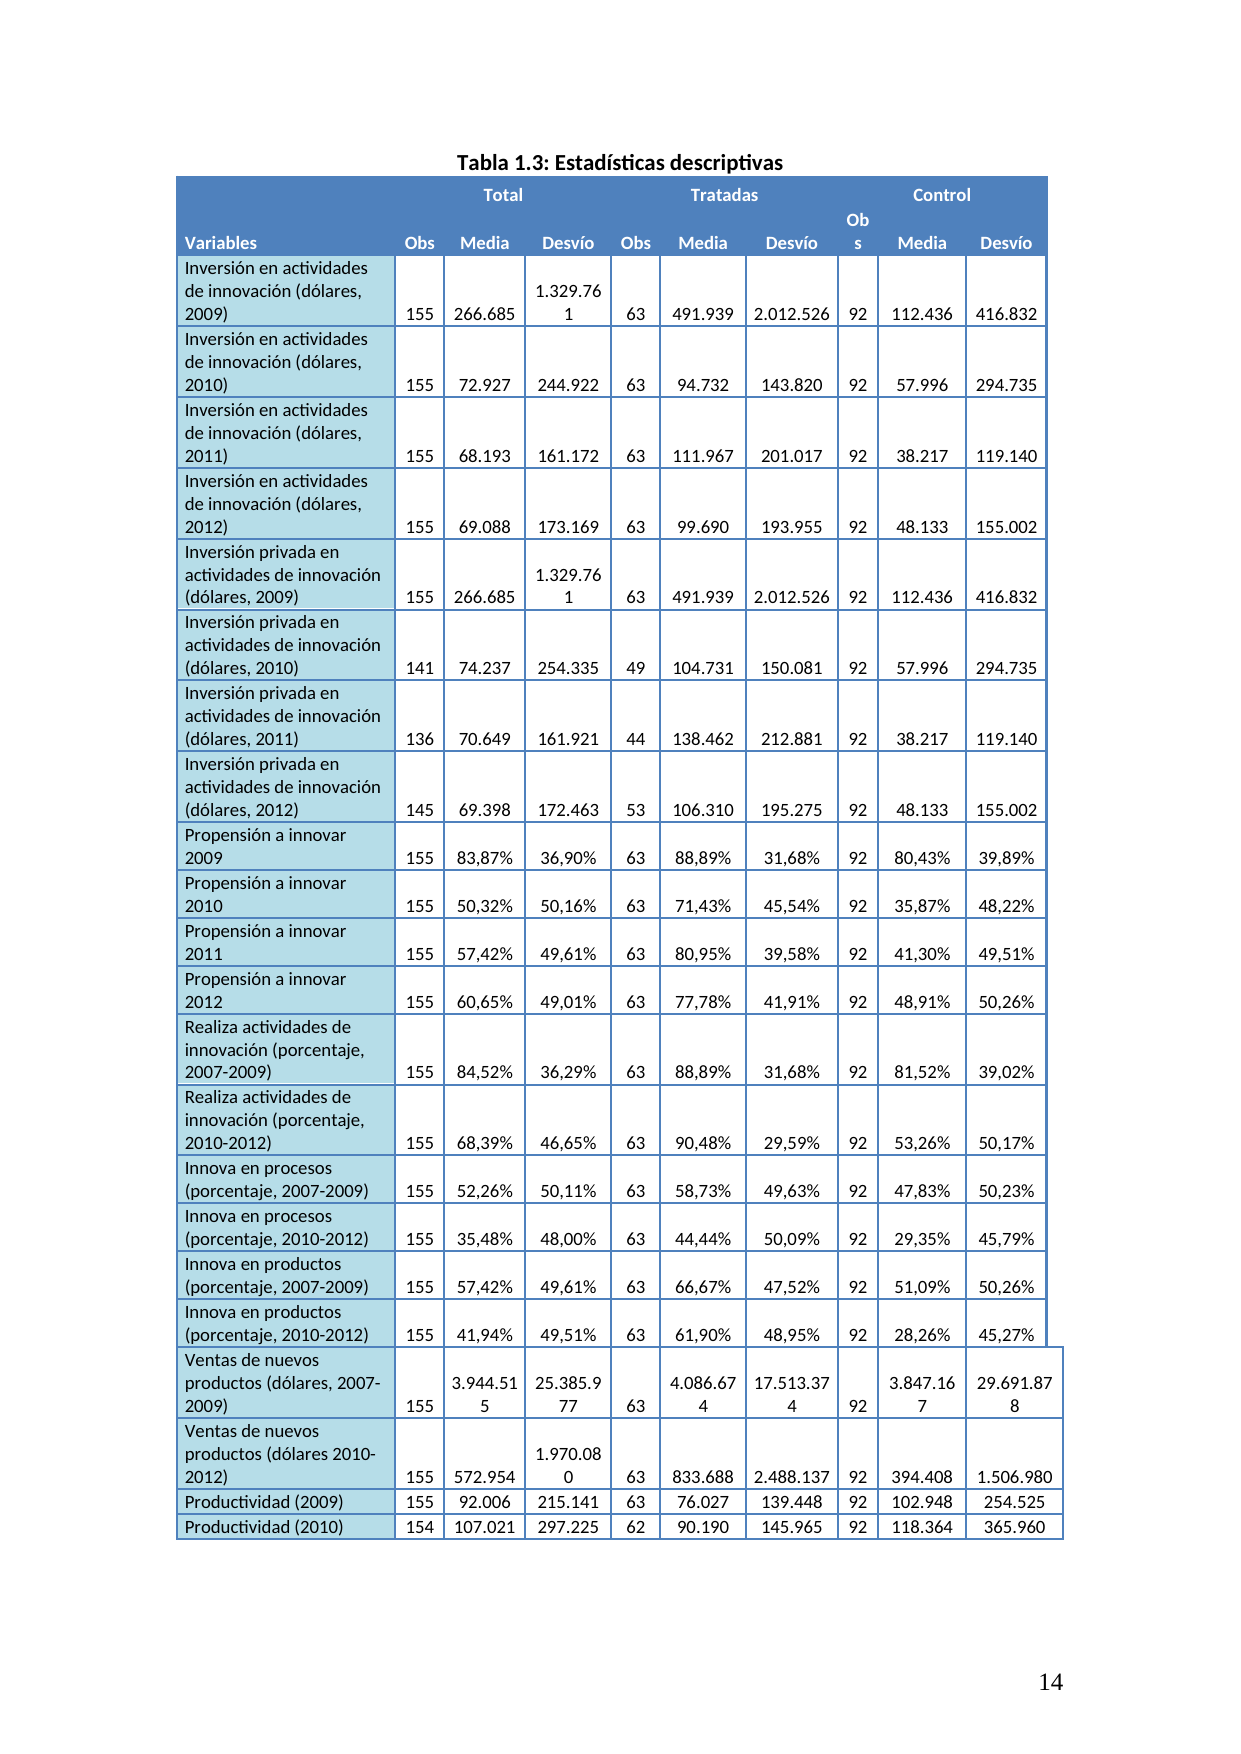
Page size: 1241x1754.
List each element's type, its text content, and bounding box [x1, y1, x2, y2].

table_cell 92 [839, 1204, 877, 1250]
table_cell 266.685 [445, 540, 524, 608]
table_cell 92.006 [445, 1490, 524, 1513]
table_header Total [396, 178, 610, 206]
table_cell 92 [839, 1348, 877, 1417]
table_cell Inversión privada en actividades de innovación (dólares, 2009) [178, 540, 394, 608]
table_cell 155 [396, 1300, 443, 1346]
table_cell 161.172 [526, 398, 610, 467]
table_cell 38.217 [879, 398, 965, 467]
table_cell 84,52% [445, 1015, 524, 1083]
table_cell 155 [396, 469, 443, 538]
table_cell 31,68% [747, 1015, 837, 1083]
table_cell 297.225 [526, 1515, 610, 1538]
table_cell 47,83% [879, 1156, 965, 1202]
table_cell 90.190 [661, 1515, 745, 1538]
table_cell 94.732 [661, 327, 745, 396]
table_cell Propensión a innovar 2009 [178, 823, 394, 869]
table_cell 365.960 [967, 1515, 1062, 1538]
table_cell 111.967 [661, 398, 745, 467]
table_cell 39,89% [967, 823, 1045, 869]
table_cell 138.462 [661, 681, 745, 750]
table_cell Innova en procesos (porcentaje, 2010-2012) [178, 1204, 394, 1250]
table_cell 92 [839, 469, 877, 538]
table_cell Inversión en actividades de innovación (dólares, 2011) [178, 398, 394, 467]
table_cell 155 [396, 327, 443, 396]
table_cell 155 [396, 967, 443, 1013]
table_cell Inversión en actividades de innovación (dólares, 2012) [178, 469, 394, 538]
table_cell 83,87% [445, 823, 524, 869]
table_cell 48.133 [879, 469, 965, 538]
table_cell 155 [396, 1348, 443, 1417]
table_cell Propensión a innovar 2012 [178, 967, 394, 1013]
table_cell 143.820 [747, 327, 837, 396]
table_cell 416.832 [967, 540, 1045, 608]
table_cell 294.735 [967, 327, 1045, 396]
table_cell 92 [839, 1086, 877, 1154]
table_cell Realiza actividades de innovación (porcentaje, 2007-2009) [178, 1015, 394, 1083]
table_cell 394.408 [879, 1419, 965, 1488]
table_cell Inversión privada en actividades de innovación (dólares, 2012) [178, 752, 394, 821]
table_cell 92 [839, 919, 877, 965]
table_cell 25.385.977 [526, 1348, 610, 1417]
table_cell Inversión privada en actividades de innovación (dólares, 2010) [178, 611, 394, 679]
table_cell 90,48% [661, 1086, 745, 1154]
table_cell 48,91% [879, 967, 965, 1013]
table_cell 61,90% [661, 1300, 745, 1346]
table_cell 57,42% [445, 919, 524, 965]
table_cell 50,09% [747, 1204, 837, 1250]
table_cell 92 [839, 1156, 877, 1202]
table_cell 92 [839, 327, 877, 396]
table_cell 49,61% [526, 1252, 610, 1298]
table_cell 92 [839, 1252, 877, 1298]
table_cell 50,32% [445, 871, 524, 917]
table_cell 107.021 [445, 1515, 524, 1538]
table_cell 29.691.878 [967, 1348, 1062, 1417]
table_cell 50,16% [526, 871, 610, 917]
table_cell 39,02% [967, 1015, 1045, 1083]
table_cell 48,22% [967, 871, 1045, 917]
table_cell 88,89% [661, 1015, 745, 1083]
table_cell Desvío [967, 209, 1045, 254]
table_cell 63 [612, 1086, 659, 1154]
table_cell 72.927 [445, 327, 524, 396]
table_cell 150.081 [747, 611, 837, 679]
table_cell 80,43% [879, 823, 965, 869]
table_cell 141 [396, 611, 443, 679]
table_cell 155.002 [967, 469, 1045, 538]
table_cell 17.513.374 [747, 1348, 837, 1417]
table_cell 1.329.761 [526, 540, 610, 608]
table_cell 92 [839, 1015, 877, 1083]
table_cell Innova en productos (porcentaje, 2007-2009) [178, 1252, 394, 1298]
table_cell 92 [839, 871, 877, 917]
table_cell 31,68% [747, 823, 837, 869]
table_cell 63 [612, 1252, 659, 1298]
table_cell 294.735 [967, 611, 1045, 679]
table_cell Inversión privada en actividades de innovación (dólares, 2011) [178, 681, 394, 750]
table_cell 3.944.515 [445, 1348, 524, 1417]
table_header Control [839, 178, 1045, 206]
table_cell 416.832 [967, 256, 1045, 325]
table_cell 119.140 [967, 398, 1045, 467]
table_cell 92 [839, 1300, 877, 1346]
table_cell 62 [612, 1515, 659, 1538]
table_cell 44 [612, 681, 659, 750]
table_cell 51,09% [879, 1252, 965, 1298]
table_cell 92 [839, 256, 877, 325]
table_cell 254.335 [526, 611, 610, 679]
table_cell 139.448 [747, 1490, 837, 1513]
table_cell 155 [396, 871, 443, 917]
table_cell 2.012.526 [747, 256, 837, 325]
table_cell 63 [612, 823, 659, 869]
table_cell 28,26% [879, 1300, 965, 1346]
table_cell 38.217 [879, 681, 965, 750]
table_cell 92 [839, 752, 877, 821]
table_cell 63 [612, 1300, 659, 1346]
table_cell 49,51% [526, 1300, 610, 1346]
table_cell 491.939 [661, 540, 745, 608]
table_cell 77,78% [661, 967, 745, 1013]
table_cell 80,95% [661, 919, 745, 965]
table_cell 36,29% [526, 1015, 610, 1083]
table_cell 29,59% [747, 1086, 837, 1154]
table_cell 63 [612, 1204, 659, 1250]
table_cell Media [661, 209, 745, 254]
table_cell 155 [396, 1419, 443, 1488]
table_cell 63 [612, 1015, 659, 1083]
table_header Tratadas [612, 178, 837, 206]
table_cell 112.436 [879, 256, 965, 325]
table_cell 53,26% [879, 1086, 965, 1154]
table_cell 2.012.526 [747, 540, 837, 608]
table_cell Desvío [747, 209, 837, 254]
table_cell 193.955 [747, 469, 837, 538]
table_cell 92 [839, 967, 877, 1013]
table_cell 45,54% [747, 871, 837, 917]
table_cell 92 [839, 398, 877, 467]
table_cell 112.436 [879, 540, 965, 608]
table_cell Innova en productos (porcentaje, 2010-2012) [178, 1300, 394, 1346]
table_cell 60,65% [445, 967, 524, 1013]
table_cell Inversión en actividades de innovación (dólares, 2010) [178, 327, 394, 396]
table_cell 201.017 [747, 398, 837, 467]
table_cell 1.329.761 [526, 256, 610, 325]
table_cell 92 [839, 1419, 877, 1488]
table_cell 50,11% [526, 1156, 610, 1202]
table_cell 57.996 [879, 327, 965, 396]
table_cell 45,79% [967, 1204, 1045, 1250]
table_cell 155 [396, 1086, 443, 1154]
table_cell 254.525 [967, 1490, 1062, 1513]
table_cell 88,89% [661, 823, 745, 869]
table_cell 63 [612, 1156, 659, 1202]
table_cell 155 [396, 919, 443, 965]
table_cell Ventas de nuevos productos (dólares 2010-2012) [178, 1419, 394, 1488]
table_cell 102.948 [879, 1490, 965, 1513]
table_cell 145.965 [747, 1515, 837, 1538]
table_cell 35,48% [445, 1204, 524, 1250]
table_cell 48.133 [879, 752, 965, 821]
table_cell Innova en procesos (porcentaje, 2007-2009) [178, 1156, 394, 1202]
table_cell 46,65% [526, 1086, 610, 1154]
table_cell 155 [396, 1204, 443, 1250]
table_cell 58,73% [661, 1156, 745, 1202]
table_cell 244.922 [526, 327, 610, 396]
table_cell 155.002 [967, 752, 1045, 821]
table_cell 1.970.080 [526, 1419, 610, 1488]
table_header Variables [178, 178, 394, 254]
table_cell 63 [612, 967, 659, 1013]
table_cell Inversión en actividades de innovación (dólares, 2009) [178, 256, 394, 325]
table_cell 92 [839, 681, 877, 750]
text Tabla 1.3: Estadísticas descriptivas [177, 148, 1063, 176]
table_cell 155 [396, 540, 443, 608]
table_cell 50,26% [967, 1252, 1045, 1298]
table_cell 63 [612, 398, 659, 467]
table_cell 70.649 [445, 681, 524, 750]
table_cell 71,43% [661, 871, 745, 917]
table_cell 155 [396, 1156, 443, 1202]
table_cell 57,42% [445, 1252, 524, 1298]
table_cell 173.169 [526, 469, 610, 538]
table_cell 49,51% [967, 919, 1045, 965]
table_cell 99.690 [661, 469, 745, 538]
table_cell 45,27% [967, 1300, 1045, 1346]
table_cell 41,30% [879, 919, 965, 965]
table_cell 52,26% [445, 1156, 524, 1202]
table_cell 1.506.980 [967, 1419, 1062, 1488]
table_cell 3.847.167 [879, 1348, 965, 1417]
table_cell Media [879, 209, 965, 254]
table_cell 39,58% [747, 919, 837, 965]
table_cell 212.881 [747, 681, 837, 750]
table_cell 74.237 [445, 611, 524, 679]
table_cell 215.141 [526, 1490, 610, 1513]
table_cell 48,95% [747, 1300, 837, 1346]
table_cell 49,63% [747, 1156, 837, 1202]
table_cell 49,61% [526, 919, 610, 965]
table_cell 63 [612, 327, 659, 396]
table_cell Obs [612, 209, 659, 254]
table_cell 491.939 [661, 256, 745, 325]
table_cell 47,52% [747, 1252, 837, 1298]
table_cell Realiza actividades de innovación (porcentaje, 2010-2012) [178, 1086, 394, 1154]
table_cell 53 [612, 752, 659, 821]
table_cell 63 [612, 871, 659, 917]
table_cell 63 [612, 469, 659, 538]
table_cell 63 [612, 256, 659, 325]
table_cell 266.685 [445, 256, 524, 325]
table_cell 136 [396, 681, 443, 750]
table_cell 145 [396, 752, 443, 821]
table_cell 4.086.674 [661, 1348, 745, 1417]
table_cell 69.398 [445, 752, 524, 821]
table_cell 50,26% [967, 967, 1045, 1013]
table_cell 92 [839, 540, 877, 608]
table_cell 195.275 [747, 752, 837, 821]
table_cell 63 [612, 1490, 659, 1513]
table_cell 35,87% [879, 871, 965, 917]
table_cell 155 [396, 398, 443, 467]
table_cell 155 [396, 1490, 443, 1513]
table_cell 36,90% [526, 823, 610, 869]
table_cell Productividad (2009) [178, 1490, 394, 1513]
table_cell 92 [839, 611, 877, 679]
table_cell 155 [396, 1252, 443, 1298]
table_cell 69.088 [445, 469, 524, 538]
table_cell 41,94% [445, 1300, 524, 1346]
table_cell 48,00% [526, 1204, 610, 1250]
table_cell 63 [612, 540, 659, 608]
table_cell 161.921 [526, 681, 610, 750]
table_cell 92 [839, 1515, 877, 1538]
table_cell 49 [612, 611, 659, 679]
table_cell Desvío [526, 209, 610, 254]
table_cell 50,17% [967, 1086, 1045, 1154]
table_cell 2.488.137 [747, 1419, 837, 1488]
table_cell 63 [612, 1348, 659, 1417]
table_cell Obs [396, 209, 443, 254]
table_cell 68.193 [445, 398, 524, 467]
table_cell 119.140 [967, 681, 1045, 750]
table_cell 81,52% [879, 1015, 965, 1083]
table_cell Ventas de nuevos productos (dólares, 2007-2009) [178, 1348, 394, 1417]
table_cell 92 [839, 1490, 877, 1513]
table_cell Media [445, 209, 524, 254]
table_cell 68,39% [445, 1086, 524, 1154]
table_cell Propensión a innovar 2010 [178, 871, 394, 917]
table_cell 155 [396, 1015, 443, 1083]
table_cell Productividad (2010) [178, 1515, 394, 1538]
table_cell 104.731 [661, 611, 745, 679]
table_cell 29,35% [879, 1204, 965, 1250]
table_cell 57.996 [879, 611, 965, 679]
table_cell 172.463 [526, 752, 610, 821]
table_cell 106.310 [661, 752, 745, 821]
table_cell 66,67% [661, 1252, 745, 1298]
table_cell 44,44% [661, 1204, 745, 1250]
table_cell 63 [612, 919, 659, 965]
table_cell 572.954 [445, 1419, 524, 1488]
table_cell 63 [612, 1419, 659, 1488]
table_cell 118.364 [879, 1515, 965, 1538]
table_cell Propensión a innovar 2011 [178, 919, 394, 965]
table_cell 49,01% [526, 967, 610, 1013]
table_cell 50,23% [967, 1156, 1045, 1202]
table_cell 155 [396, 256, 443, 325]
table_cell 41,91% [747, 967, 837, 1013]
table_cell 92 [839, 823, 877, 869]
table_cell 833.688 [661, 1419, 745, 1488]
table_cell 76.027 [661, 1490, 745, 1513]
table_cell 155 [396, 823, 443, 869]
table_cell 154 [396, 1515, 443, 1538]
table_cell Obs [839, 209, 877, 254]
